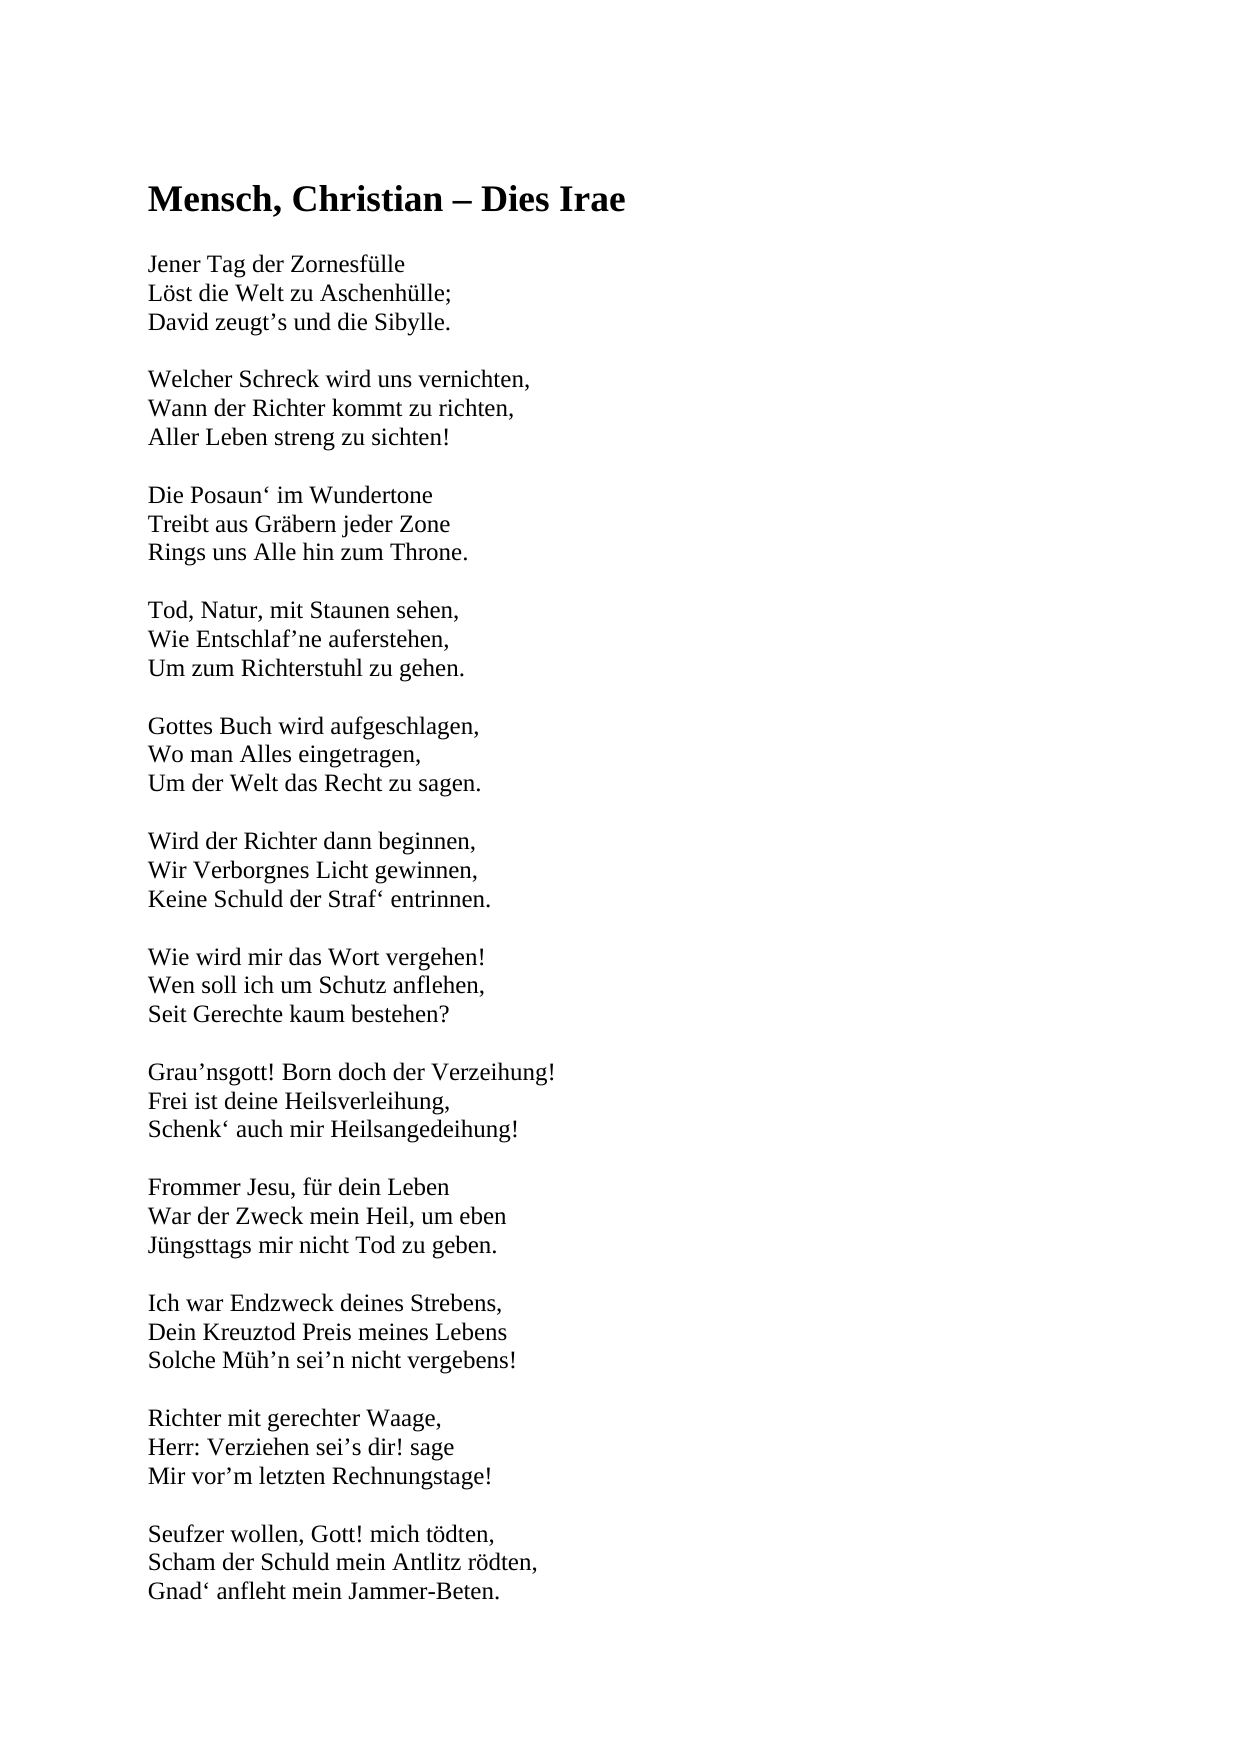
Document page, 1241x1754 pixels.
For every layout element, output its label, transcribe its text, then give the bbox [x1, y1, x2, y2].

text Jener Tag der Zornesfülle Löst die Welt zu Aschenhülle; David zeugt’s und die Sibylle. [148, 249, 1093, 335]
text Seufzer wollen, Gott! mich tödten, Scham der Schuld mein Antlitz rödten, Gnad‘ anfleht mein Jammer-Beten. [148, 1519, 1093, 1605]
text Ich war Endzweck deines Strebens, Dein Kreuztod Preis meines Lebens Solche Müh’n sei’n nicht vergebens! [148, 1288, 1093, 1374]
text Wird der Richter dann beginnen, Wir Verborgnes Licht gewinnen, Keine Schuld der Straf‘ entrinnen. [148, 826, 1093, 912]
text Grau’nsgott! Born doch der Verzeihung! Frei ist deine Heilsverleihung, Schenk‘ auch mir Heilsangedeihung! [148, 1057, 1093, 1143]
text Gottes Buch wird aufgeschlagen, Wo man Alles eingetragen, Um der Welt das Recht zu sagen. [148, 711, 1093, 797]
text Die Posaun‘ im Wundertone Treibt aus Gräbern jeder Zone Rings uns Alle hin zum Throne. [148, 480, 1093, 566]
text Tod, Natur, mit Staunen sehen, Wie Entschlaf’ne auferstehen, Um zum Richterstuhl zu gehen. [148, 595, 1093, 682]
subtitle Mensch, Christian – Dies Irae [148, 177, 1093, 220]
text Welcher Schreck wird uns vernichten, Wann der Richter kommt zu richten, Aller Leben streng zu sichten! [148, 364, 1093, 451]
text Wie wird mir das Wort vergehen! Wen soll ich um Schutz anflehen, Seit Gerechte kaum bestehen? [148, 942, 1093, 1028]
text Frommer Jesu, für dein Leben War der Zweck mein Heil, um eben Jüngsttags mir nicht Tod zu geben. [148, 1172, 1093, 1259]
text Richter mit gerechter Waage, Herr: Verziehen sei’s dir! sage Mir vor’m letzten Rechnungstage! [148, 1403, 1093, 1489]
